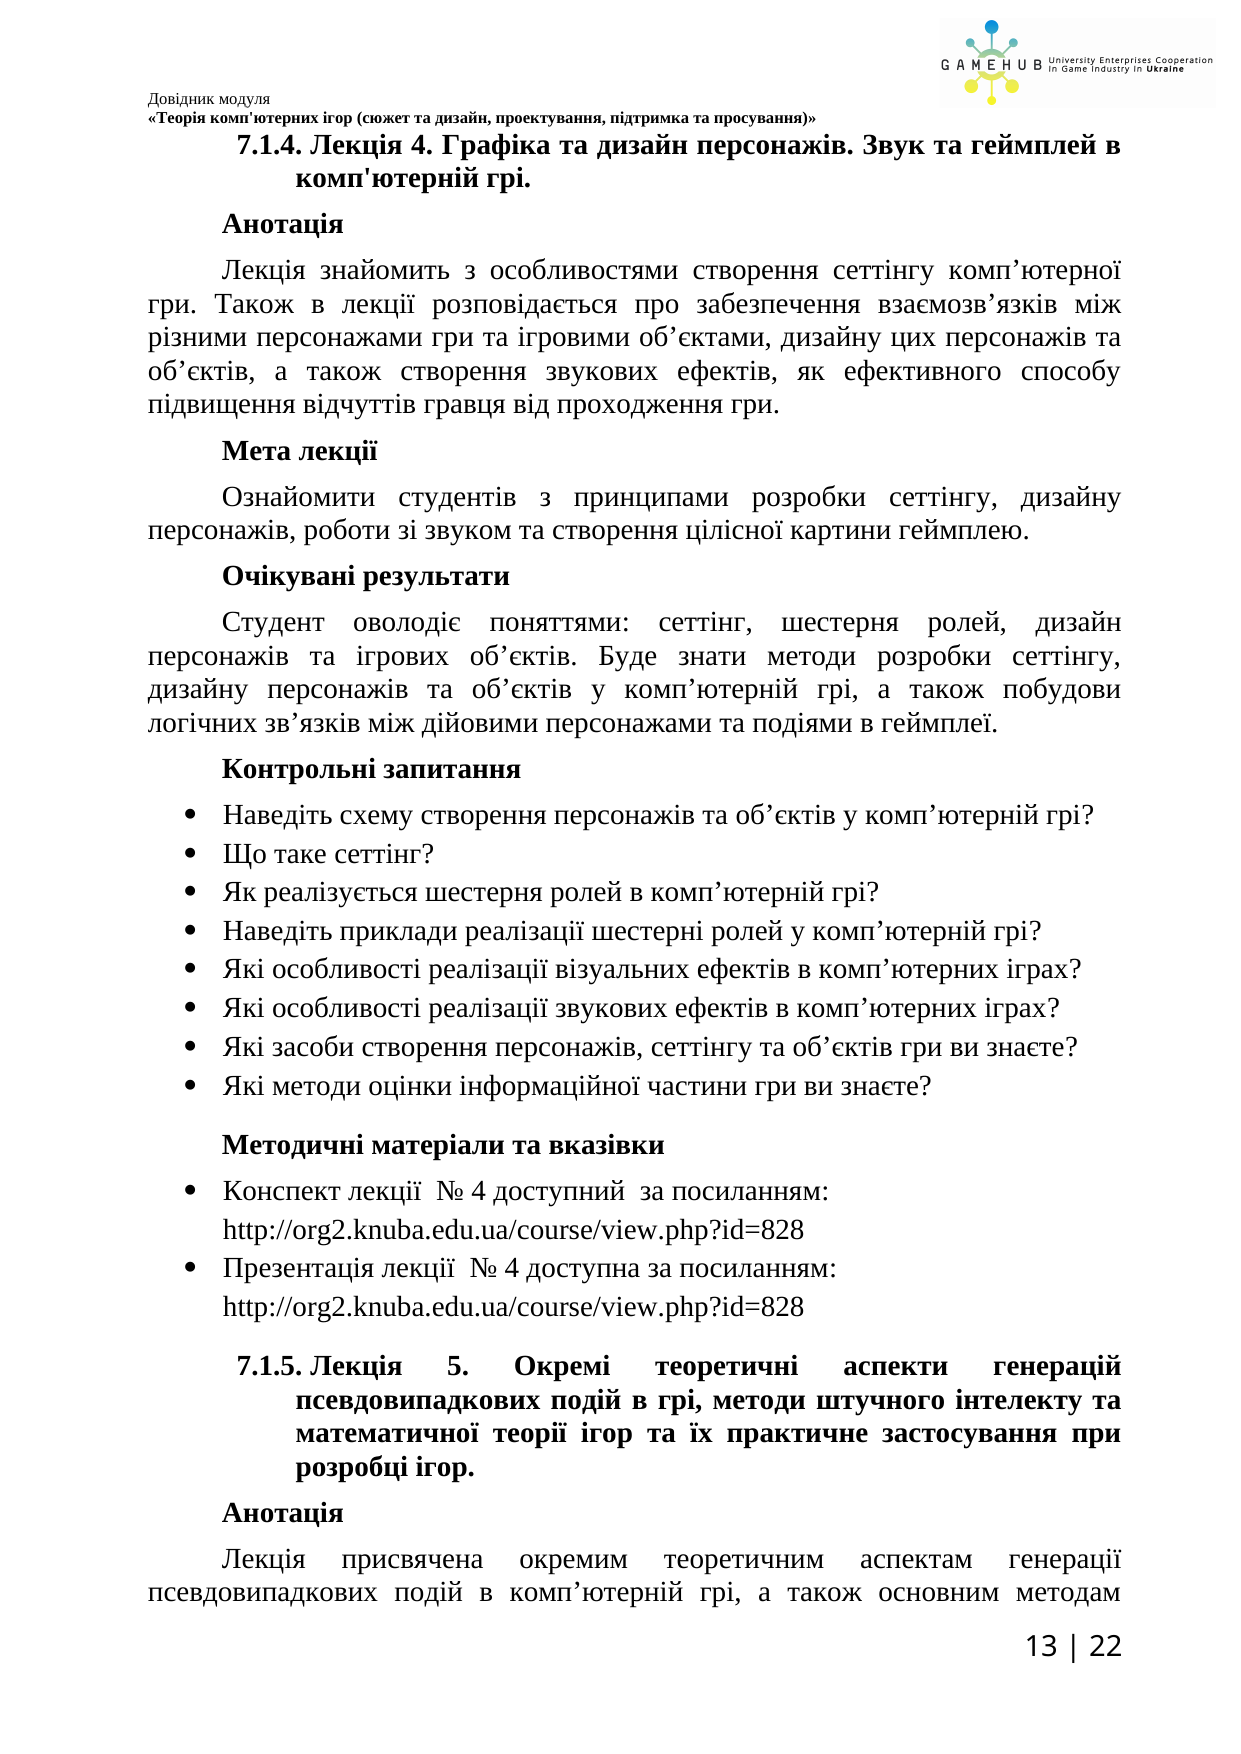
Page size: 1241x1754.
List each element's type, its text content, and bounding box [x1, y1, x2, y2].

list Презентація лекції № 4 доступна за посиланням: http://org2.knuba.edu.ua/course/view.php?id=828 [185, 1250, 1122, 1322]
list Лекція 5. Окремі теоретичні аспекти генерацій псевдовипадкових подій в грі, методи штучного інтелекту та математичної теорії ігор та їх практичне застосування при розробці ігор. [236, 1348, 1122, 1482]
list Наведіть схему створення персонажів та об’єктів у комп’ютерній грі? [185, 797, 1122, 831]
picture [939, 18, 1217, 108]
list Які особливості реалізації візуальних ефектів в комп’ютерних іграх? [185, 952, 1122, 985]
list Наведіть приклади реалізації шестерні ролей у комп’ютерній грі? [185, 913, 1122, 947]
text Контрольні запитання [148, 751, 1122, 784]
text Очікувані результати [148, 558, 1122, 592]
text Мета лекції [148, 433, 1122, 466]
list Що таке сеттінг? [185, 836, 1122, 869]
text Анотація [148, 1495, 1122, 1528]
list Які особливості реалізації звукових ефектів в комп’ютерних іграх? [185, 990, 1122, 1024]
text Анотація [148, 206, 1122, 240]
text Студент оволодіє поняттями: сеттінг, шестерня ролей, дизайн персонажів та ігрових об’єктів. Буде знати методи розробки сеттінгу, дизайну персонажів та об’єктів у комп’ютерній грі, а також побудови логічних зв’язків між дійовими персонажами та подіями в геймплеї. [148, 604, 1122, 738]
list Лекція 4. Графіка та дизайн персонажів. Звук та геймплей в комп'ютерній грі. [236, 127, 1122, 194]
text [148, 1541, 1122, 1608]
list Конспект лекції № 4 доступний за посиланням: http://org2.knuba.edu.ua/course/view.php?id=828 [185, 1173, 1122, 1245]
list Ознайомити студентів з принципами розробки сеттінгу, дизайну персонажів, роботи зі звуком та створення цілісної картини геймплею. [148, 479, 1122, 546]
list Які методи оцінки інформаційної частини гри ви знаєте? [185, 1068, 1122, 1101]
list Які засоби створення персонажів, сеттінгу та об’єктів гри ви знаєте? [185, 1029, 1122, 1063]
text Лекція знайомить з особливостями створення сеттінгу комп’ютерної гри. Також в лекції розповідається про забезпечення взаємозв’язків між різними персонажами гри та ігровими об’єктами, дизайну цих персонажів та об’єктів, а також створення звукових ефектів, як ефективного способу підвищення відчуттів гравця від проходження гри. [148, 252, 1122, 420]
list Як реалізується шестерня ролей в комп’ютерній грі? [185, 874, 1122, 908]
text Методичні матеріали та вказівки [148, 1127, 1122, 1161]
